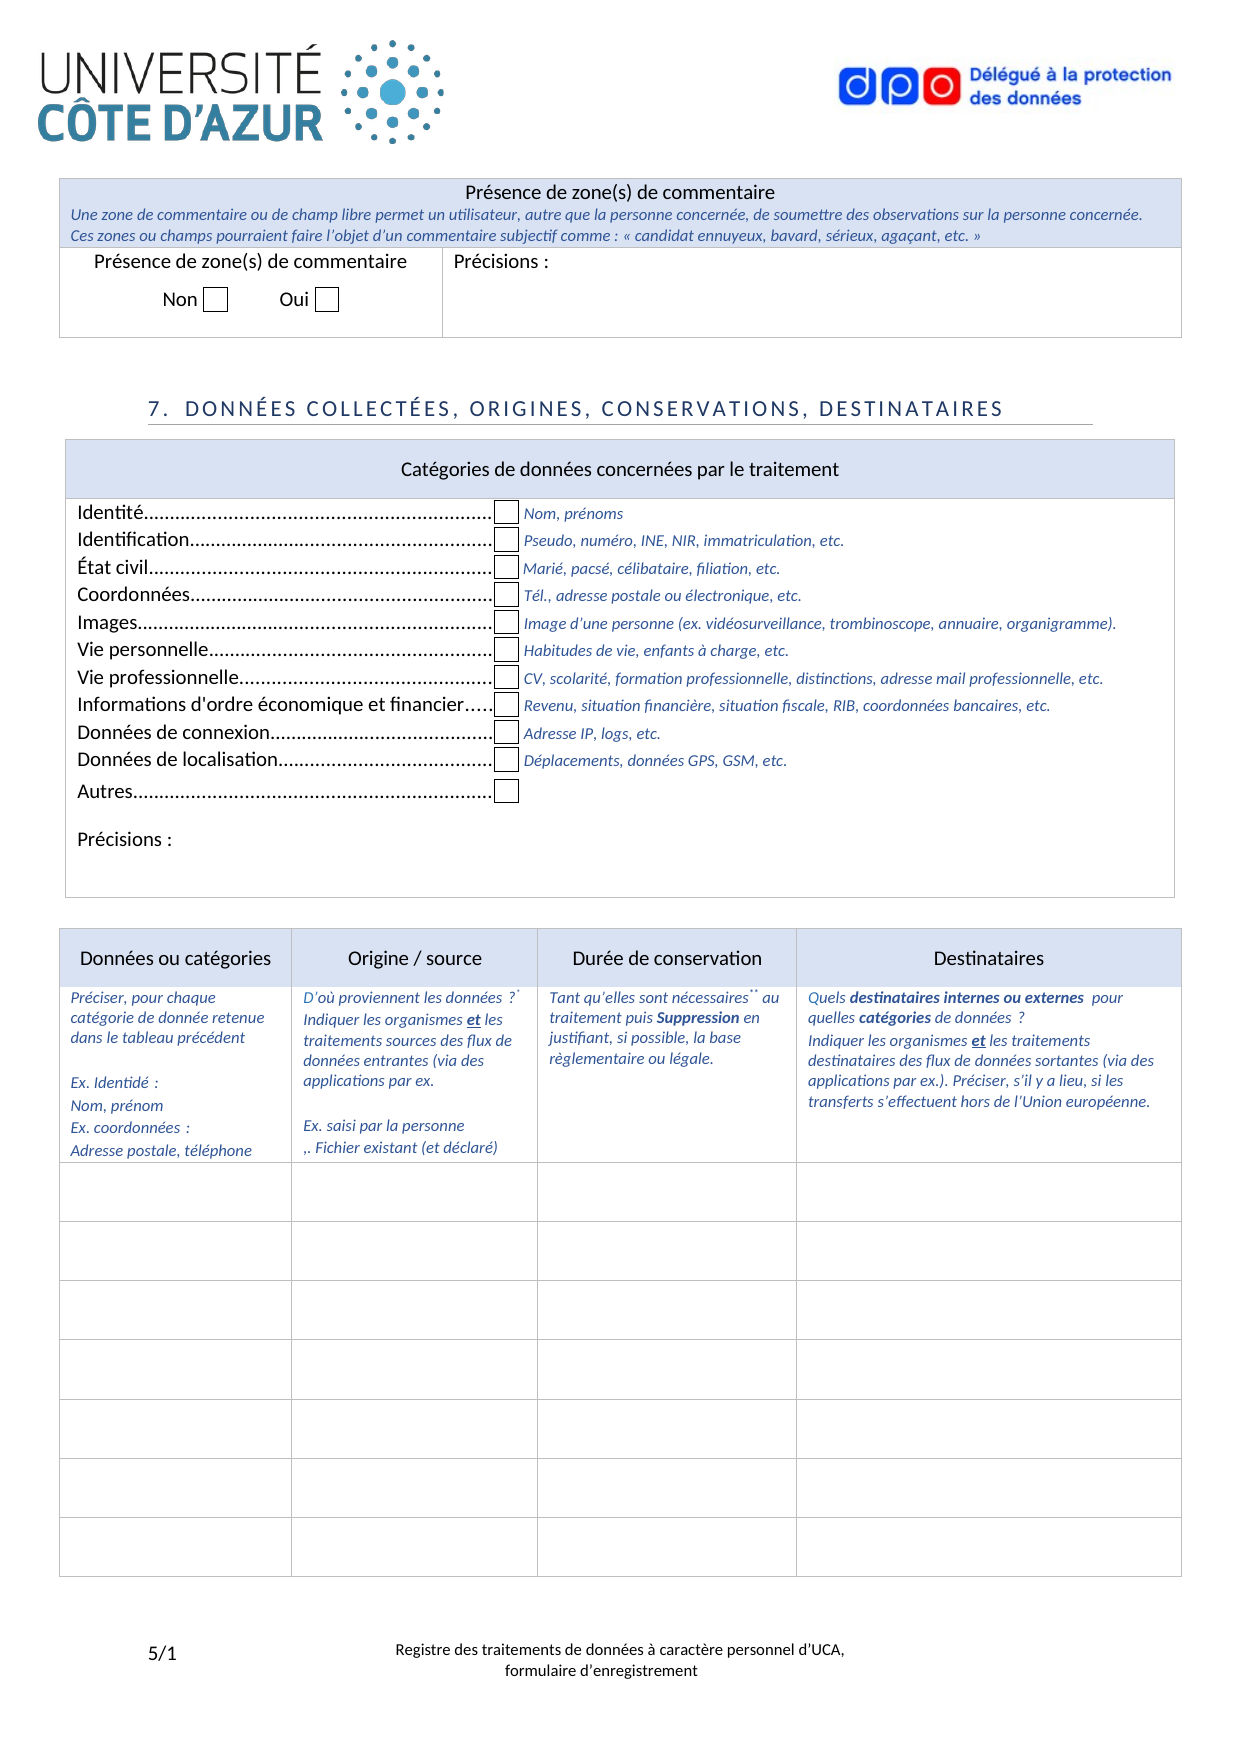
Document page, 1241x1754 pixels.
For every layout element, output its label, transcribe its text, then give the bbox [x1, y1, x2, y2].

table_cell [60, 1459, 291, 1517]
table_cell [292, 1459, 537, 1517]
table_cell [797, 1400, 1181, 1457]
table_cell Quels destinataires internes ou externes pour quelles catégories de données ? Indiquer les organismes et les traitements destinataires des flux de données sortantes (via des applications par ex.). Préciser, s’il y a lieu, si les transferts s’effectuent hors de l’Union européenne. [797, 987, 1181, 1162]
table_cell [292, 1400, 537, 1457]
text DONNÉES COLLECTÉES, ORIGINES, CONSERVATIONS, DESTINATAIRES [148, 394, 1093, 424]
table_cell [538, 1222, 796, 1280]
table_cell [60, 1340, 291, 1398]
table_cell [797, 1518, 1181, 1576]
picture [38, 40, 444, 144]
table_cell Préciser, pour chaque catégorie de donnée retenue dans le tableau précédent Ex. Identidé : Nom, prénom Ex. coordonnées : Adresse postale, téléphone [60, 987, 291, 1162]
table_cell Tant qu’elles sont nécessaires** au traitement puis Suppression en justifiant, si possible, la base règlementaire ou légale. [538, 987, 796, 1162]
table_cell [538, 1340, 796, 1398]
table_cell [60, 1222, 291, 1280]
table_header Présence de zone(s) de commentaire Une zone de commentaire ou de champ libre permet un utilisateur, autre que la personne concernée, de soumettre des observations sur la personne concernée. Ces zones ou champs pourraient faire l’objet d’un commentaire subjectif comme : « candidat ennuyeux, bavard, sérieux, agaçant, etc. » [60, 179, 1181, 247]
table_header Durée de conservation [538, 929, 796, 987]
table_header Origine / source [292, 929, 537, 987]
table_cell [60, 1281, 291, 1339]
table_cell Présence de zone(s) de commentaire Non Oui [60, 248, 442, 337]
table_cell [60, 1400, 291, 1457]
table_cell [292, 1340, 537, 1398]
table_cell [538, 1518, 796, 1576]
table_cell Précisions : [443, 248, 1181, 337]
table_cell [797, 1340, 1181, 1398]
table_cell [797, 1459, 1181, 1517]
table_cell [292, 1518, 537, 1576]
table_cell [60, 1163, 291, 1221]
table_cell [538, 1400, 796, 1457]
table_cell [292, 1163, 537, 1221]
table_cell [797, 1281, 1181, 1339]
table_cell D’où proviennent les données ?* Indiquer les organismes et les traitements sources des flux de données entrantes (via des applications par ex. Ex. saisi par la personne ,. Fichier existant (et déclaré) [292, 987, 537, 1162]
table_cell [797, 1222, 1181, 1280]
table_cell [538, 1163, 796, 1221]
picture [833, 57, 1176, 114]
table_header Données ou catégories [60, 929, 291, 987]
table_cell [60, 1518, 291, 1576]
table_header Catégories de données concernées par le traitement [66, 440, 1174, 498]
table_cell [292, 1222, 537, 1280]
table_cell [797, 1163, 1181, 1221]
table_cell Identité Nom, prénoms Identification Pseudo, numéro, INE, NIR, immatriculation, etc. État civil Marié, pacsé, célibataire, filiation, etc. Coordonnées Tél., adresse postale ou électronique, etc. Images Image d’une personne (ex. vidéosurveillance, trombinoscope, annuaire, organigramme). Vie personnelle Habitudes de vie, enfants à charge, etc. Vie professionnelle CV, scolarité, formation professionnelle, distinctions, adresse mail professionnelle, etc. Informations d'ordre économique et financier Revenu, situation financière, situation fiscale, RIB, coordonnées bancaires, etc. Données de connexion Adresse IP, logs, etc. Données de localisation Déplacements, données GPS, GSM, etc. Autres Précisions : [66, 499, 1174, 897]
table_cell [292, 1281, 537, 1339]
table_cell [538, 1459, 796, 1517]
table_cell [538, 1281, 796, 1339]
table_header Destinataires [797, 929, 1181, 987]
